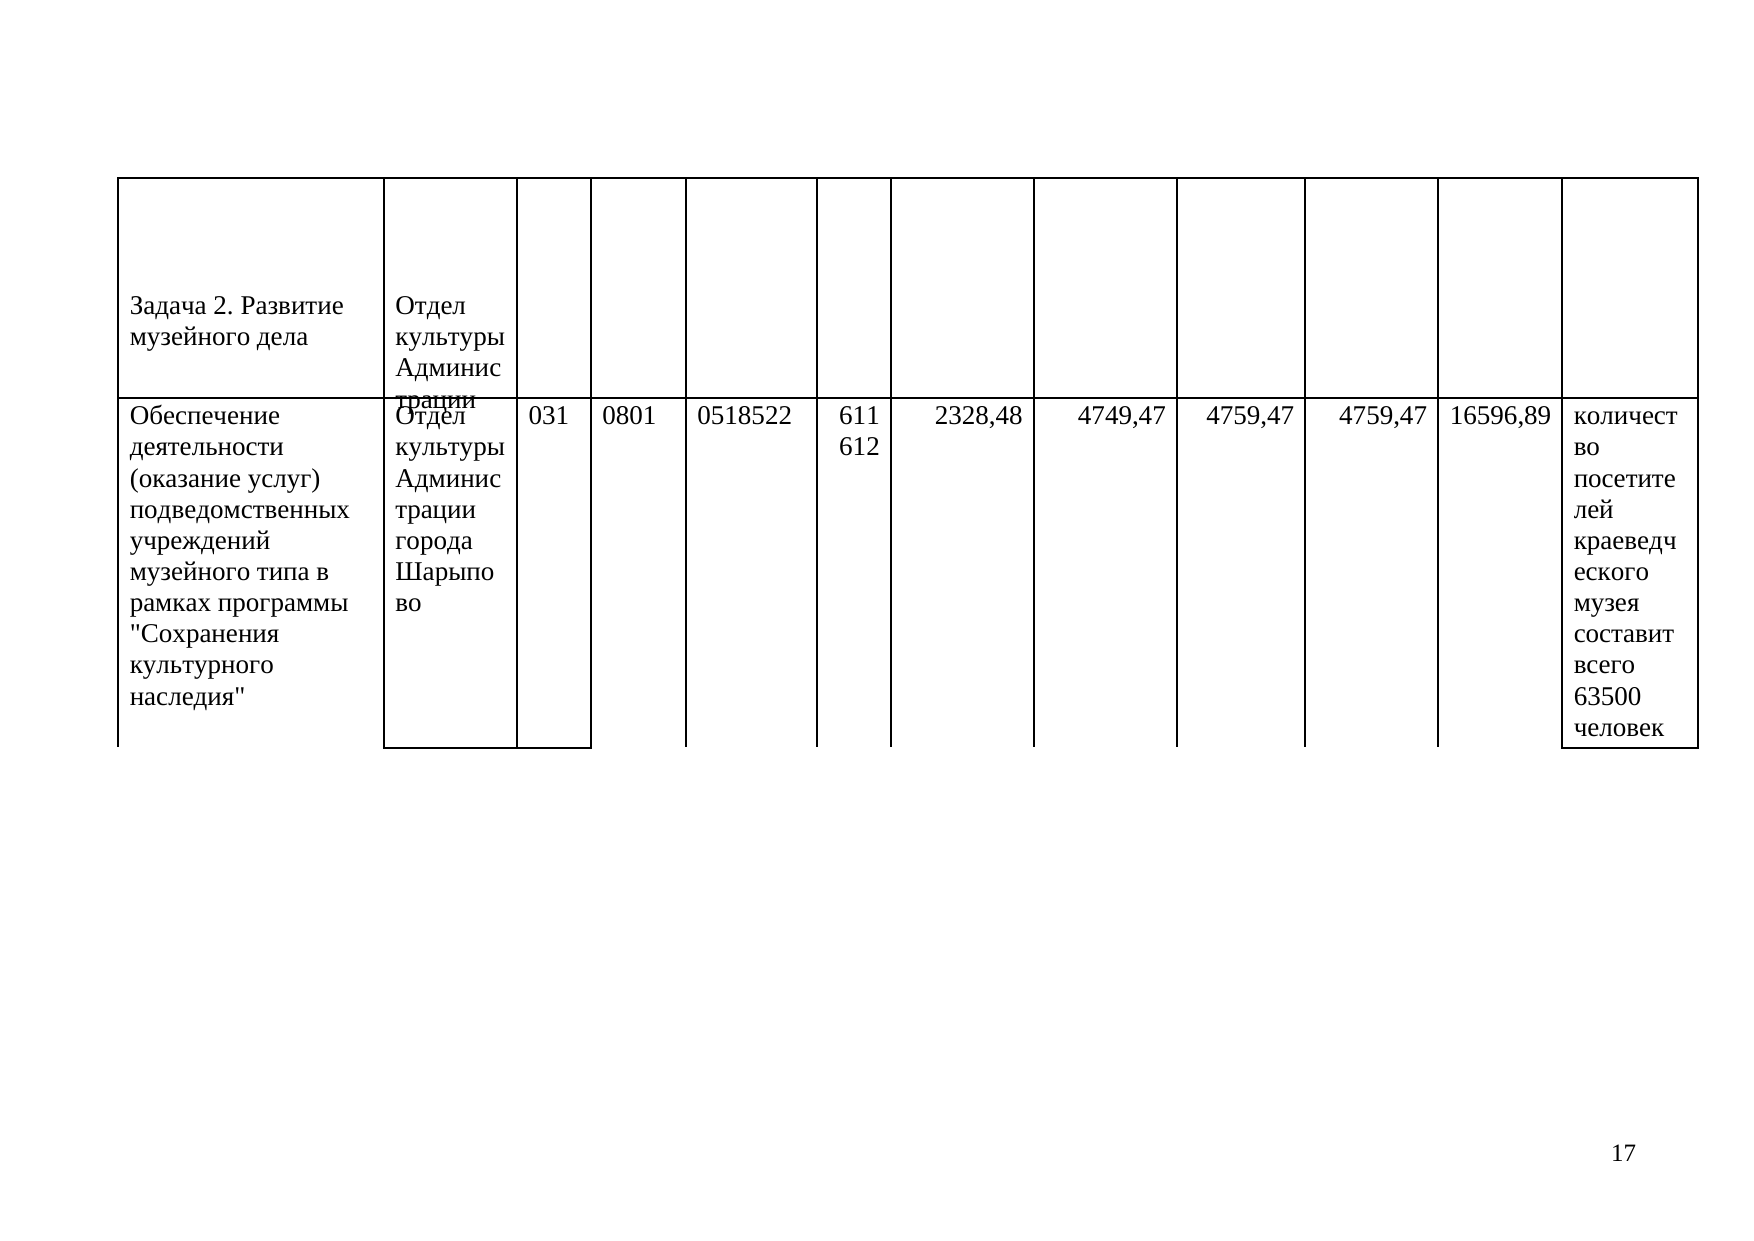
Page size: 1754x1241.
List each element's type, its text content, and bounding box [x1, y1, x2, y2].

table_cell 4759,47 [1178, 399, 1304, 747]
table_cell 4759,47 [1306, 399, 1437, 747]
table_cell 16596,89 [1439, 399, 1561, 747]
table_cell 0518522 [687, 399, 816, 747]
table_cell 2328,48 [892, 399, 1033, 747]
table_cell 611 612 [818, 399, 890, 747]
table_cell 0801 [592, 399, 685, 747]
table_cell Обеспечение деятельности (оказание услуг) подведомственных учреждений музейного типа в рамках программы "Сохранения культурного наследия" [119, 399, 383, 747]
table_cell 031 [518, 399, 590, 747]
table_cell Отдел культуры Администрации города Шарыпово [385, 399, 516, 747]
table_cell 4749,47 [1035, 399, 1176, 747]
table_cell количество посетителей краеведческого музея составит всего 63500 человек [1563, 399, 1697, 747]
